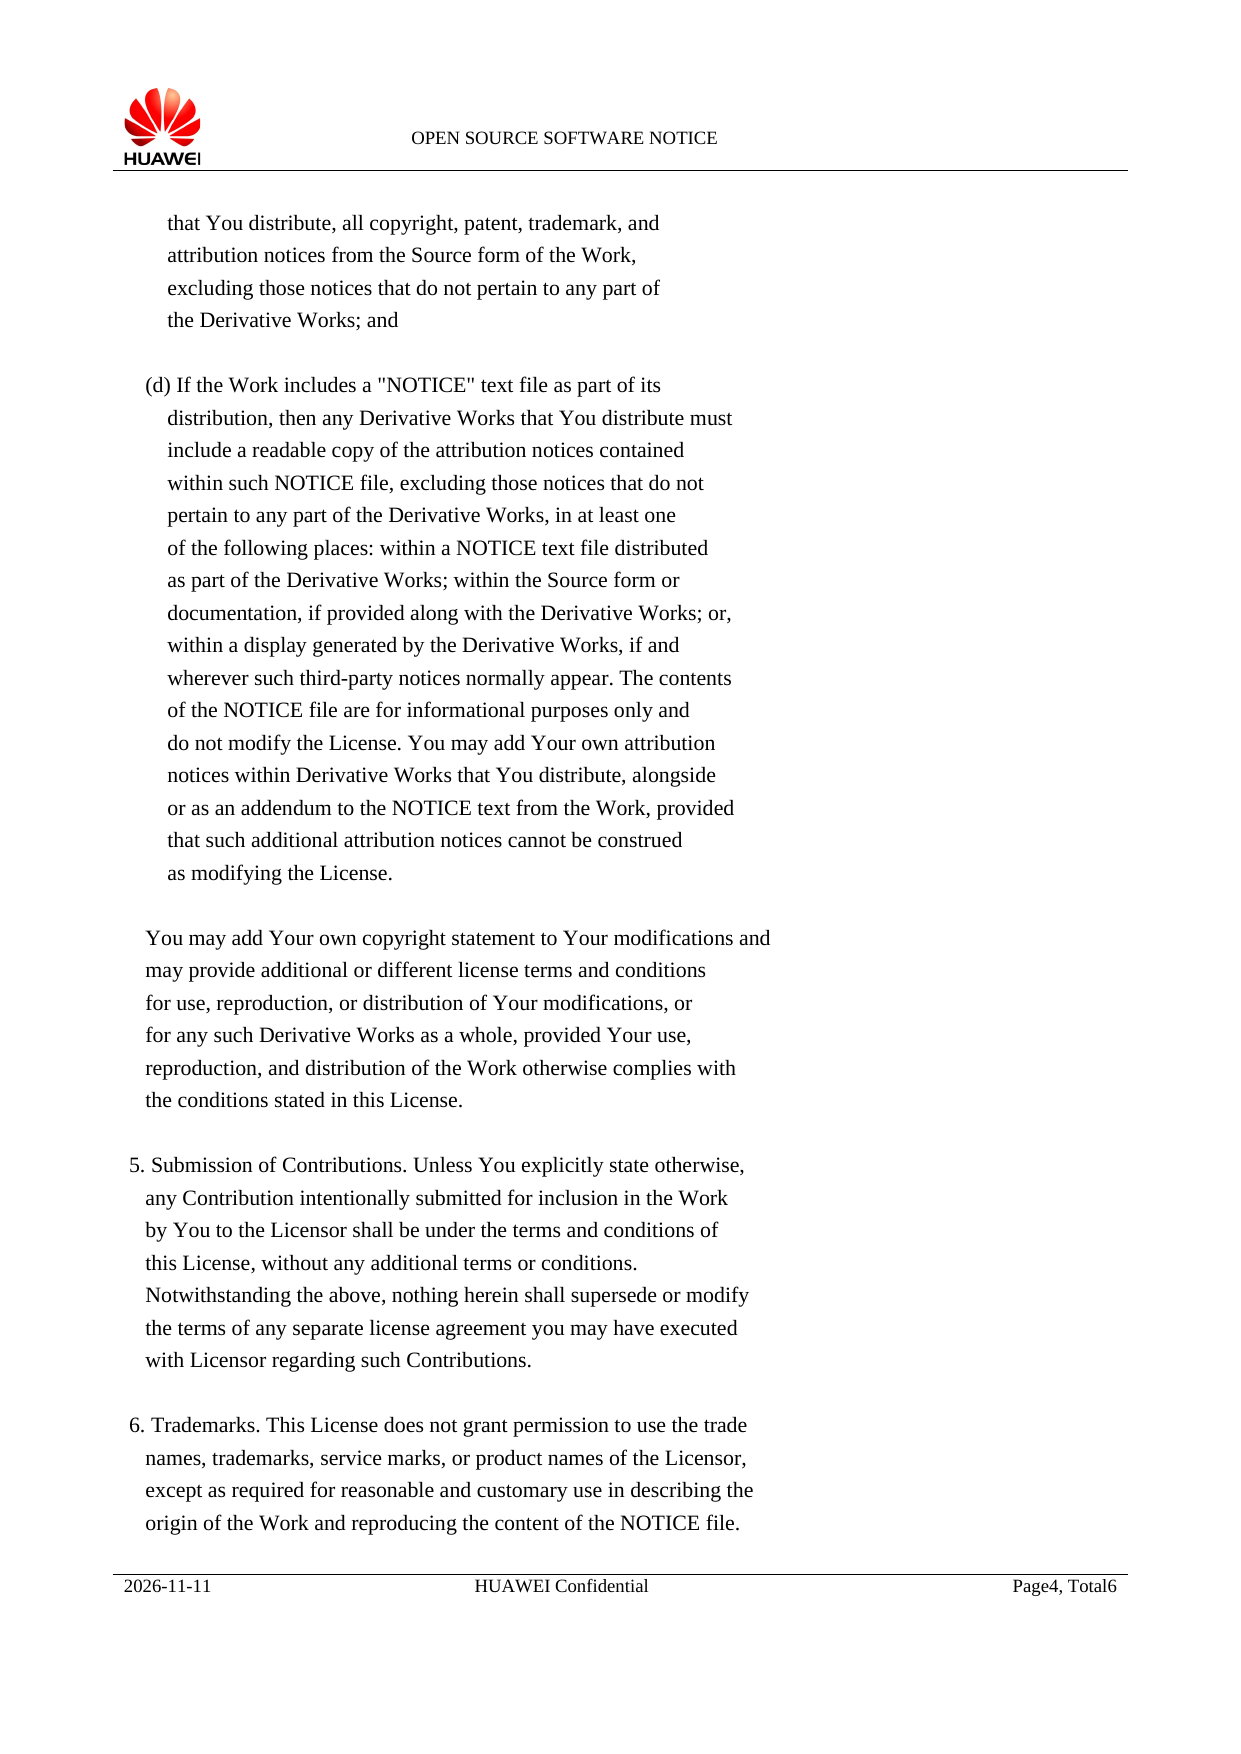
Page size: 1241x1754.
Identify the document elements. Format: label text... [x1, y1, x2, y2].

text the terms of any separate license agreement you may have executed [112, 1311, 1128, 1344]
text reproduction, and distribution of the Work otherwise complies with [112, 1051, 1128, 1084]
text wherever such third-party notices normally appear. The contents [112, 661, 1128, 694]
text that such additional attribution notices cannot be construed [112, 824, 1128, 856]
text origin of the Work and reproducing the content of the NOTICE file. [112, 1506, 1128, 1539]
text do not modify the License. You may add Your own attribution [112, 726, 1128, 759]
text excluding those notices that do not pertain to any part of [112, 271, 1128, 304]
text pertain to any part of the Derivative Works, in at least one [112, 499, 1128, 531]
text names, trademarks, service marks, or product names of the Licensor, [112, 1441, 1128, 1474]
text attribution notices from the Source form of the Work, [112, 239, 1128, 271]
text or as an addendum to the NOTICE text from the Work, provided [112, 791, 1128, 824]
text for any such Derivative Works as a whole, provided Your use, [112, 1019, 1128, 1051]
text as modifying the License. [112, 856, 1128, 889]
text documentation, if provided along with the Derivative Works; or, [112, 596, 1128, 629]
text except as required for reasonable and customary use in describing the [112, 1474, 1128, 1506]
text Notwithstanding the above, nothing herein shall supersede or modify [112, 1279, 1128, 1311]
text any Contribution intentionally submitted for inclusion in the Work [112, 1181, 1128, 1214]
picture [124, 88, 201, 165]
text 6. Trademarks. This License does not grant permission to use the trade [112, 1409, 1128, 1441]
text include a readable copy of the attribution notices contained [112, 434, 1128, 466]
text You may add Your own copyright statement to Your modifications and [112, 921, 1128, 954]
text may provide additional or different license terms and conditions [112, 954, 1128, 986]
text this License, without any additional terms or conditions. [112, 1246, 1128, 1279]
text the Derivative Works; and [112, 304, 1128, 336]
text 5. Submission of Contributions. Unless You explicitly state otherwise, [112, 1149, 1128, 1181]
text for use, reproduction, or distribution of Your modifications, or [112, 986, 1128, 1019]
text within a display generated by the Derivative Works, if and [112, 629, 1128, 661]
text within such NOTICE file, excluding those notices that do not [112, 466, 1128, 499]
text with Licensor regarding such Contributions. [112, 1344, 1128, 1376]
text of the NOTICE file are for informational purposes only and [112, 694, 1128, 726]
text notices within Derivative Works that You distribute, alongside [112, 759, 1128, 791]
text by You to the Licensor shall be under the terms and conditions of [112, 1214, 1128, 1246]
text (d) If the Work includes a "NOTICE" text file as part of its [112, 369, 1128, 401]
text distribution, then any Derivative Works that You distribute must [112, 401, 1128, 434]
text of the following places: within a NOTICE text file distributed [112, 531, 1128, 564]
text that You distribute, all copyright, patent, trademark, and [112, 206, 1128, 239]
text as part of the Derivative Works; within the Source form or [112, 564, 1128, 596]
text the conditions stated in this License. [112, 1084, 1128, 1116]
